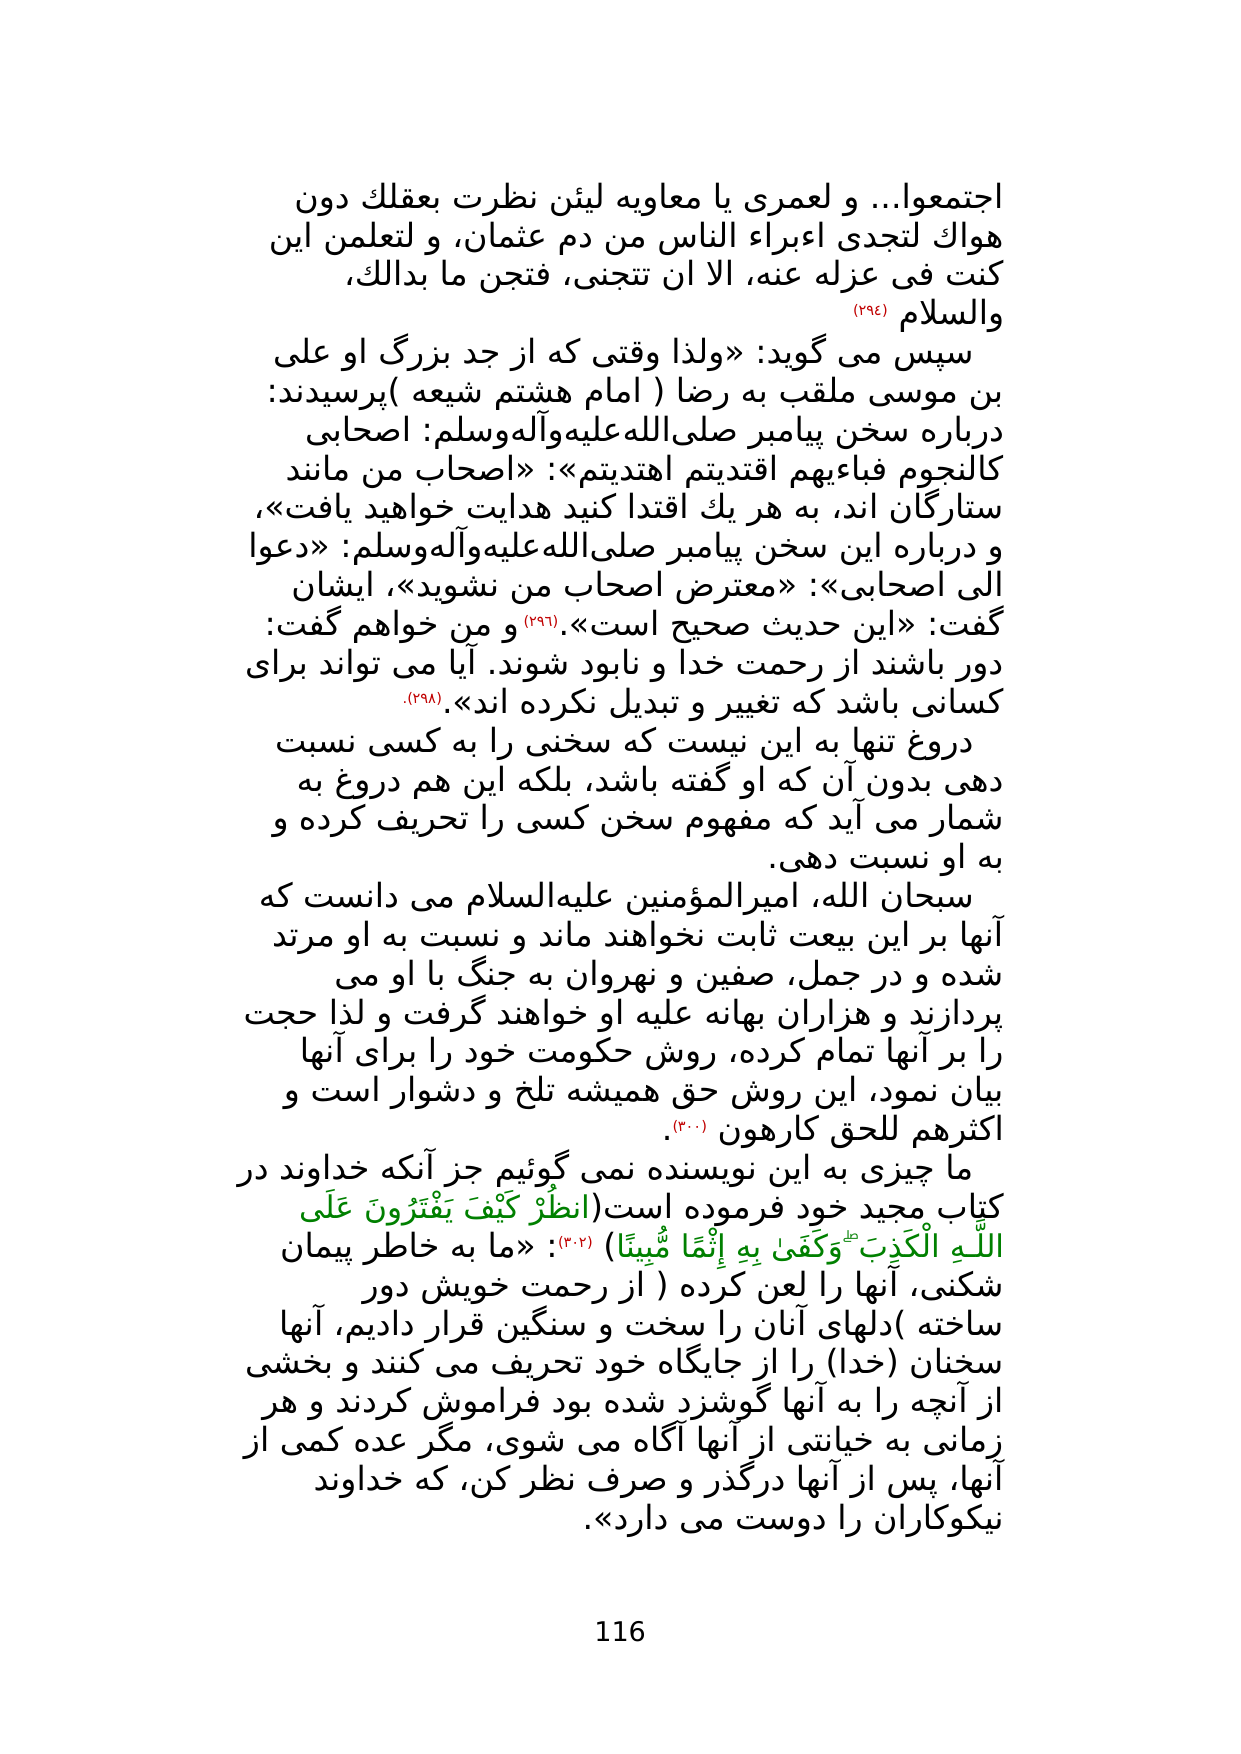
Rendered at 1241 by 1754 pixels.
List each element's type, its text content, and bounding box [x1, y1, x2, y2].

text ما چيزى به اين نويسنده نمى گوئيم جز آنكه خداوند در كتاب مجيد خود فرموده است(انظُرْ كَيْفَ يَفْتَرُونَ عَلَى اللَّـهِ الْكَذِبَ ۖ وَكَفَىٰ بِهِ إِثْمًا مُّبِينًا) (٣٠٢): «ما به خاطر پيمان شكنى، آنها را لعن كرده ( از رحمت خويش دور ساخته )دلهای آنان را سخت و سنگين قرار داديم، آنها سخنان (خدا) را از جايگاه خود تحريف مى كنند و بخشى از آنچه را به آنها گوشزد شده بود فراموش كردند و هر زمانى به خيانتى از آنها آگاه مى شوى، مگر عده كمى از آنها، پس از آنها درگذر و صرف نظر كن، كه خداوند نيكوكاران را دوست مى دارد». [236, 1148, 1004, 1537]
text سبحان الله، اميرالمؤمنين عليه‌السلام مى دانست كه آنها بر اين بيعت ثابت نخواهند ماند و نسبت به او مرتد شده و در جمل، صفين و نهروان به جنگ با او مى پردازند و هزاران بهانه عليه او خواهند گرفت و لذا حجت را بر آنها تمام كرده، روش حكومت خود را براى آنها بيان نمود، اين روش حق هميشه تلخ و دشوار است و اكثرهم للحق كارهون (٣٠٠). [236, 877, 1004, 1148]
text سپس مى گويد: «ولذا وقتى كه از جد بزرگ او على بن موسى ملقب به رضا ( امام هشتم شيعه )پرسيدند: درباره سخن پيامبر صلى‌الله‌عليه‌وآله‌وسلم: اصحابى كالنجوم فباءيهم اقتديتم اهتديتم»: «اصحاب من مانند ستارگان اند، به هر يك اقتدا كنيد هدايت خواهيد يافت»، و درباره اين سخن پيامبر صلى‌الله‌عليه‌وآله‌وسلم: «دعوا الى اصحابى»: «معترض اصحاب من نشويد»، ايشان گفت: «اين حديث صحيح است».(٢٩٦) و من خواهم گفت: دور باشند از رحمت خدا و نابود شوند. آيا مى تواند براى كسانى باشد كه تغيير و تبديل نكرده اند».(٢٩٨). [236, 333, 1004, 721]
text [236, 177, 1004, 333]
text دروغ تنها به اين نيست كه سخنى را به كسى نسبت دهى بدون آن كه او گفته باشد، بلكه اين هم دروغ به شمار مى آيد كه مفهوم سخن كسى را تحريف كرده و به او نسبت دهى. [236, 721, 1004, 877]
